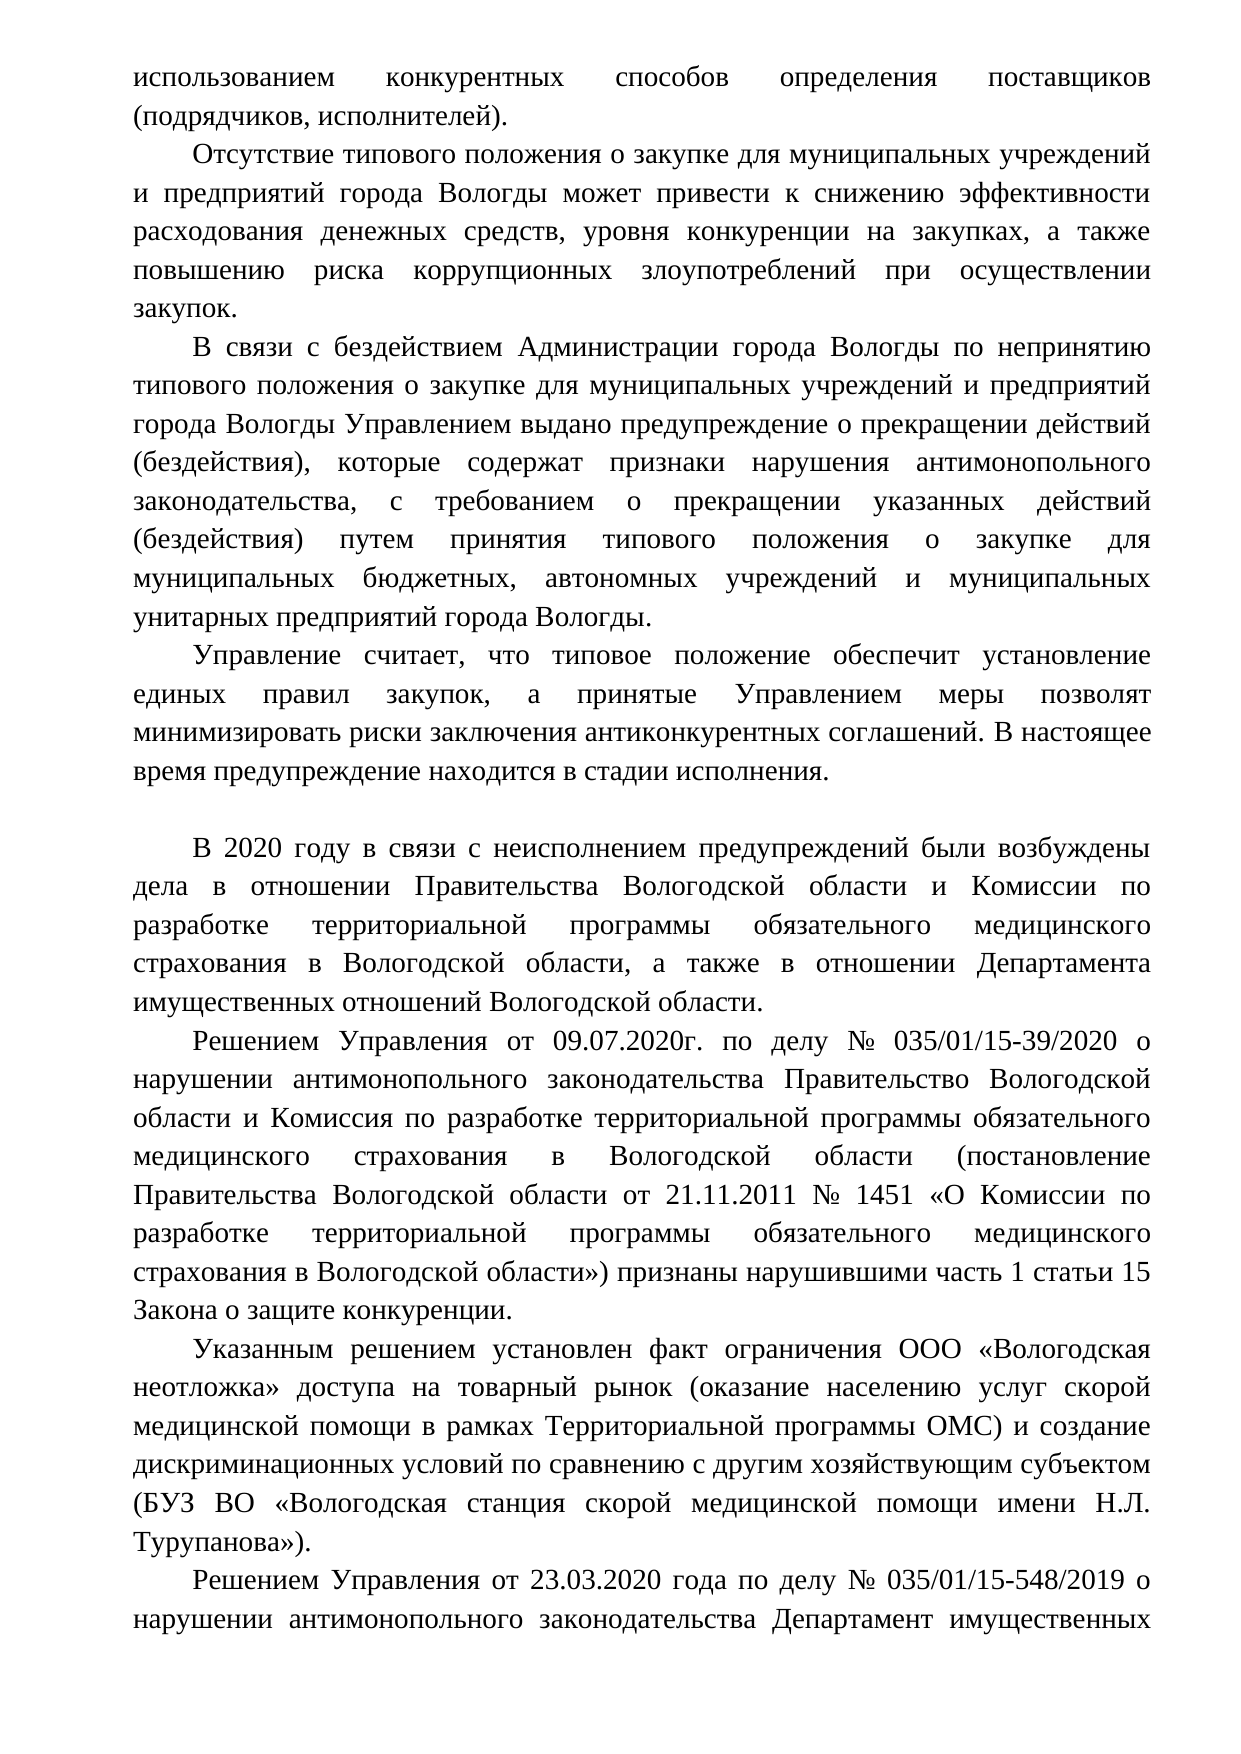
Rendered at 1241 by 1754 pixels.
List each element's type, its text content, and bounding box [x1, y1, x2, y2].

list Управление считает, что типовое положение обеспечит установление единых правил закупок, а принятые Управлением меры позволят минимизировать риски заключения антиконкурентных соглашений. В настоящее время предупреждение находится в стадии исполнения. [133, 637, 1152, 786]
list Решением Управления от 09.07.2020г. по делу № 035/01/15-39/2020 о нарушении антимонопольного законодательства Правительство Вологодской области и Комиссия по разработке территориальной программы обязательного медицинского страхования в Вологодской области (постановление Правительства Вологодской области от 21.11.2011 № 1451 «О Комиссии по разработке территориальной программы обязательного медицинского страхования в Вологодской области») признаны нарушившими часть 1 статьи 15 Закона о защите конкуренции. [133, 1023, 1152, 1326]
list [133, 1562, 1152, 1634]
list В связи с бездействием Администрации города Вологды по непринятию типового положения о закупке для муниципальных учреждений и предприятий города Вологды Управлением выдано предупреждение о прекращении действий (бездействия), которые содержат признаки нарушения антимонопольного законодательства, с требованием о прекращении указанных действий (бездействия) путем принятия типового положения о закупке для муниципальных бюджетных, автономных учреждений и муниципальных унитарных предприятий города Вологды. [133, 329, 1152, 632]
text Отсутствие типового положения о закупке для муниципальных учреждений и предприятий города Вологды может привести к снижению эффективности расходования денежных средств, уровня конкуренции на закупках, а также повышению риска коррупционных злоупотреблений при осуществлении закупок. [133, 136, 1152, 324]
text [133, 59, 1152, 131]
list В 2020 году в связи с неисполнением предупреждений были возбуждены дела в отношении Правительства Вологодской области и Комиссии по разработке территориальной программы обязательного медицинского страхования в Вологодской области, а также в отношении Департамента имущественных отношений Вологодской области. [133, 830, 1152, 1018]
list Указанным решением установлен факт ограничения ООО «Вологодская неотложка» доступа на товарный рынок (оказание населению услуг скорой медицинской помощи в рамках Территориальной программы ОМС) и создание дискриминационных условий по сравнению с другим хозяйствующим субъектом (БУЗ ВО «Вологодская станция скорой медицинской помощи имени Н.Л. Турупанова»). [133, 1331, 1152, 1557]
